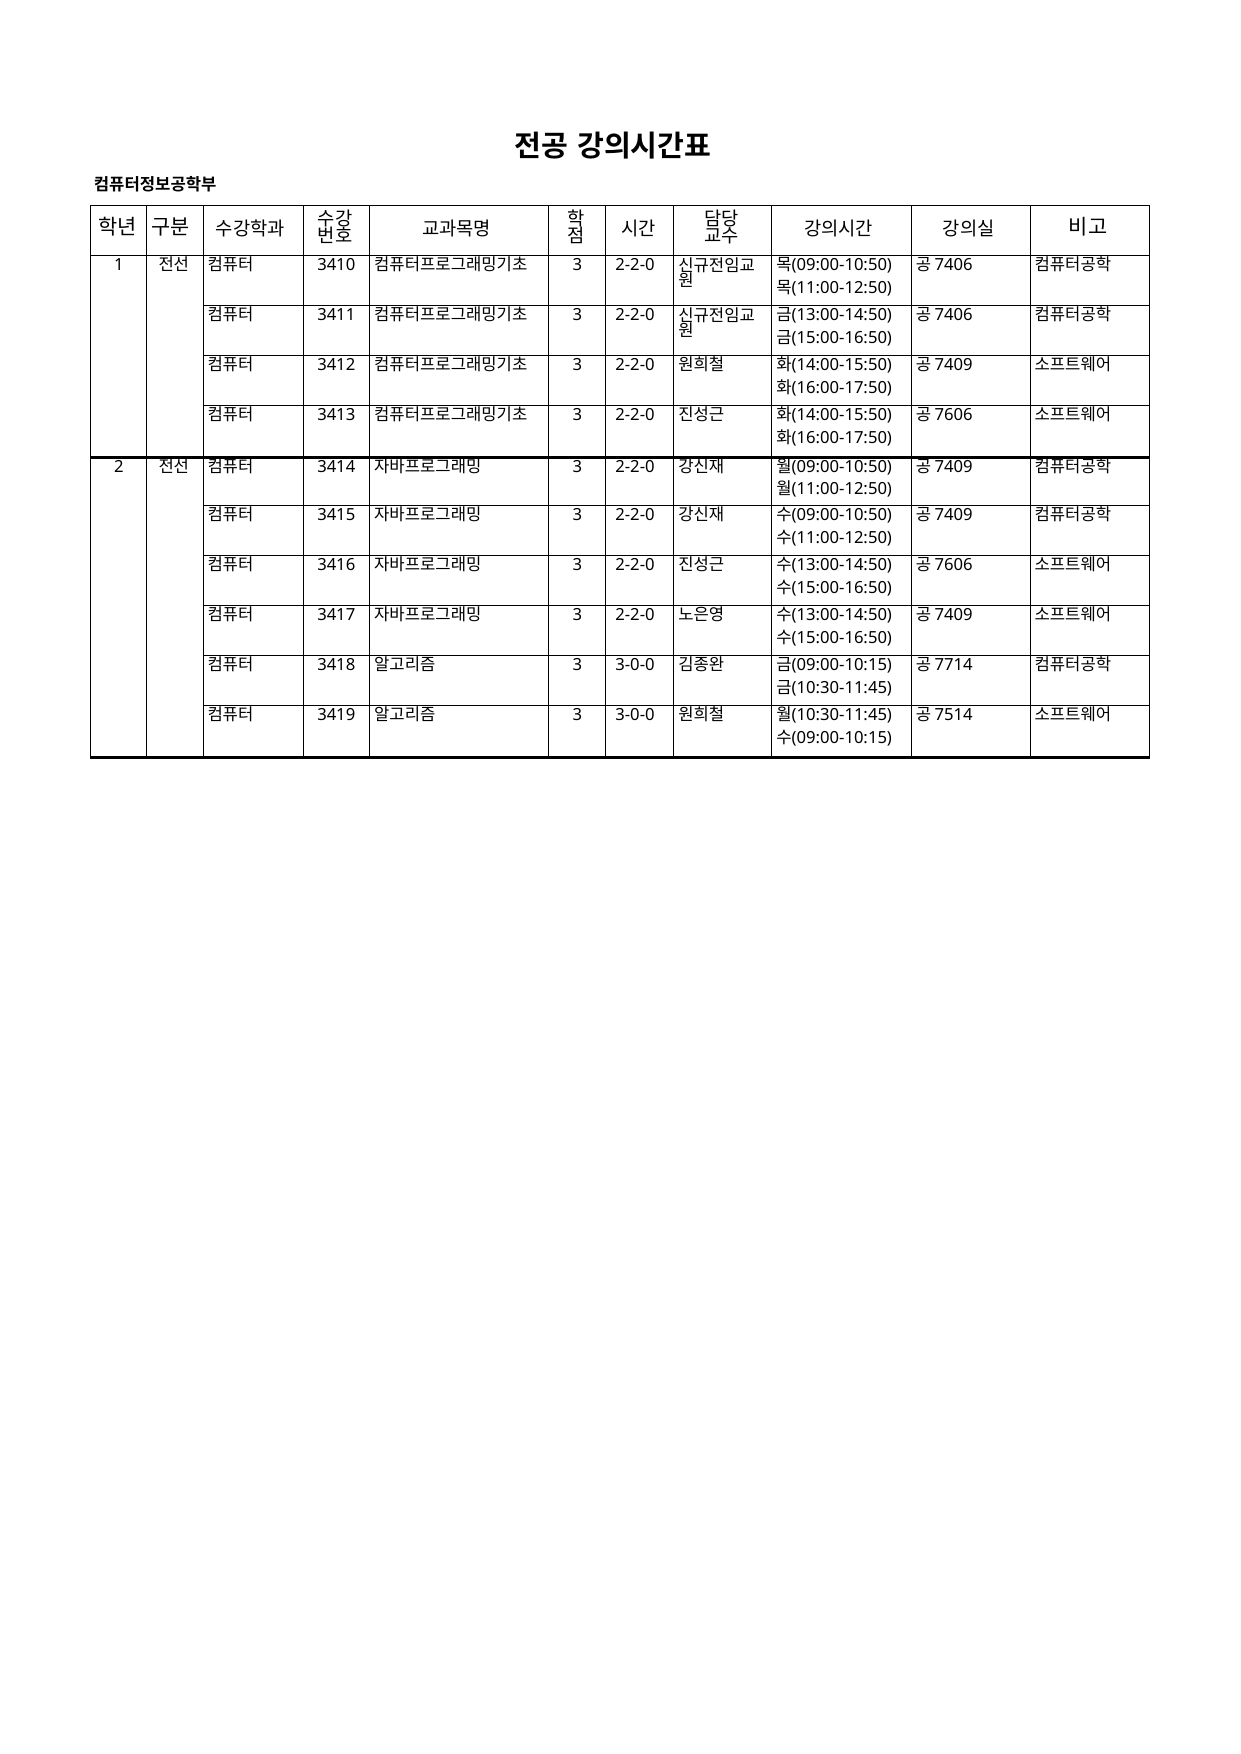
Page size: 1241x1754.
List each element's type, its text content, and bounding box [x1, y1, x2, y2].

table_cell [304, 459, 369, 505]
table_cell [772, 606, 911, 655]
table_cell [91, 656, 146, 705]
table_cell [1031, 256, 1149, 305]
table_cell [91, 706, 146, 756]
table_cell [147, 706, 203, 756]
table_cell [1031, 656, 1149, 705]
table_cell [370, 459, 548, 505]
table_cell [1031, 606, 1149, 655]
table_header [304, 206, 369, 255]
text 컴퓨터정보공학부 [94, 172, 1161, 195]
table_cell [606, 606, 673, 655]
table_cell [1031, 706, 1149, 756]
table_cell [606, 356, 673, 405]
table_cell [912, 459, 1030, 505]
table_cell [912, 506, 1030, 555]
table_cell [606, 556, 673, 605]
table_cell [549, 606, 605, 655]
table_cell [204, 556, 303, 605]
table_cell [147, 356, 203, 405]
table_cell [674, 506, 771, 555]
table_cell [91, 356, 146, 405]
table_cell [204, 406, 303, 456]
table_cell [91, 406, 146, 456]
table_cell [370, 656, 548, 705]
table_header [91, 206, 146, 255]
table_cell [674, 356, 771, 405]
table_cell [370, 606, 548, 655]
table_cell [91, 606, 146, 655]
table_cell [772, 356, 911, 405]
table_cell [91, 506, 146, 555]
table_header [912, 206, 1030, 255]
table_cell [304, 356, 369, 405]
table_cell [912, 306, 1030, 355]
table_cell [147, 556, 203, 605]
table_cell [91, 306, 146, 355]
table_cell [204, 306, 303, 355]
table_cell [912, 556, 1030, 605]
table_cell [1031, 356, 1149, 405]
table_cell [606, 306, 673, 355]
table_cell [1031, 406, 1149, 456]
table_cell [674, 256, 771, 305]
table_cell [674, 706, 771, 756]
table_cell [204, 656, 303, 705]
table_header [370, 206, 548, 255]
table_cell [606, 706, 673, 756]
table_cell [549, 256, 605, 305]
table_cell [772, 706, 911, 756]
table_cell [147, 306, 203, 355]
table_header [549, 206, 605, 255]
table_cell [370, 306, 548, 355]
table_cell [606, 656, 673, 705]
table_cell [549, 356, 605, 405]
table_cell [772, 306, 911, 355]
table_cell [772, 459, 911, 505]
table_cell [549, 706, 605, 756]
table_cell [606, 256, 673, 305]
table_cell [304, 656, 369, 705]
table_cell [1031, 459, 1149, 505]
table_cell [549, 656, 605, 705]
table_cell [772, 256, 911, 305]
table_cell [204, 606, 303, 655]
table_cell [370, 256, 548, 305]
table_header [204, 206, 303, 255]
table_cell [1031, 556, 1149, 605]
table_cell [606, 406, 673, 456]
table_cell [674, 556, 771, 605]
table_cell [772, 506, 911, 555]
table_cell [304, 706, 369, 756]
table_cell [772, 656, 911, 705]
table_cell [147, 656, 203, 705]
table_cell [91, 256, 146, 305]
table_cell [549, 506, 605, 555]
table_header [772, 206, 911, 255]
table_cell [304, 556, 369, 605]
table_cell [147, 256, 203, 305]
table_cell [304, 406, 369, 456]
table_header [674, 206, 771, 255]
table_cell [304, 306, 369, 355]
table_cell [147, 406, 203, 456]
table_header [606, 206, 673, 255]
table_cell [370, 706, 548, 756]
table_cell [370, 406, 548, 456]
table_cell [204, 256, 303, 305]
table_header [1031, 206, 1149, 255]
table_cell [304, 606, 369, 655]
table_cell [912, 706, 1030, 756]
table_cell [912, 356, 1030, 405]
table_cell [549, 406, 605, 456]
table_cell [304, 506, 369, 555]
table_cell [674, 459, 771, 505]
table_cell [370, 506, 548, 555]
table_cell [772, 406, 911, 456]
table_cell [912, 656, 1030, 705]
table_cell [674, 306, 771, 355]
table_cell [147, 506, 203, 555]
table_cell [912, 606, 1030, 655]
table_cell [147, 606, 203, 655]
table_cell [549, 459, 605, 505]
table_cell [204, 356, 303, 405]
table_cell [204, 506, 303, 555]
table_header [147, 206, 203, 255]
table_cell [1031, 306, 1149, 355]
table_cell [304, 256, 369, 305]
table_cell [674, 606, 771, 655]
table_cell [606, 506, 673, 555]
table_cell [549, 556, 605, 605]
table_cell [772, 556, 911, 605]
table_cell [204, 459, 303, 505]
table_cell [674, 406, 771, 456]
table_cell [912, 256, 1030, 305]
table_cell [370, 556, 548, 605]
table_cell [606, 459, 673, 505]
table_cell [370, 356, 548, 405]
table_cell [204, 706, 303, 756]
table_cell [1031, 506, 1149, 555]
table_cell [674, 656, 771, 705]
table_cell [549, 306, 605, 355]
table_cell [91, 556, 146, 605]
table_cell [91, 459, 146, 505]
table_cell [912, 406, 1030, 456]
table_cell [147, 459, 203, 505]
